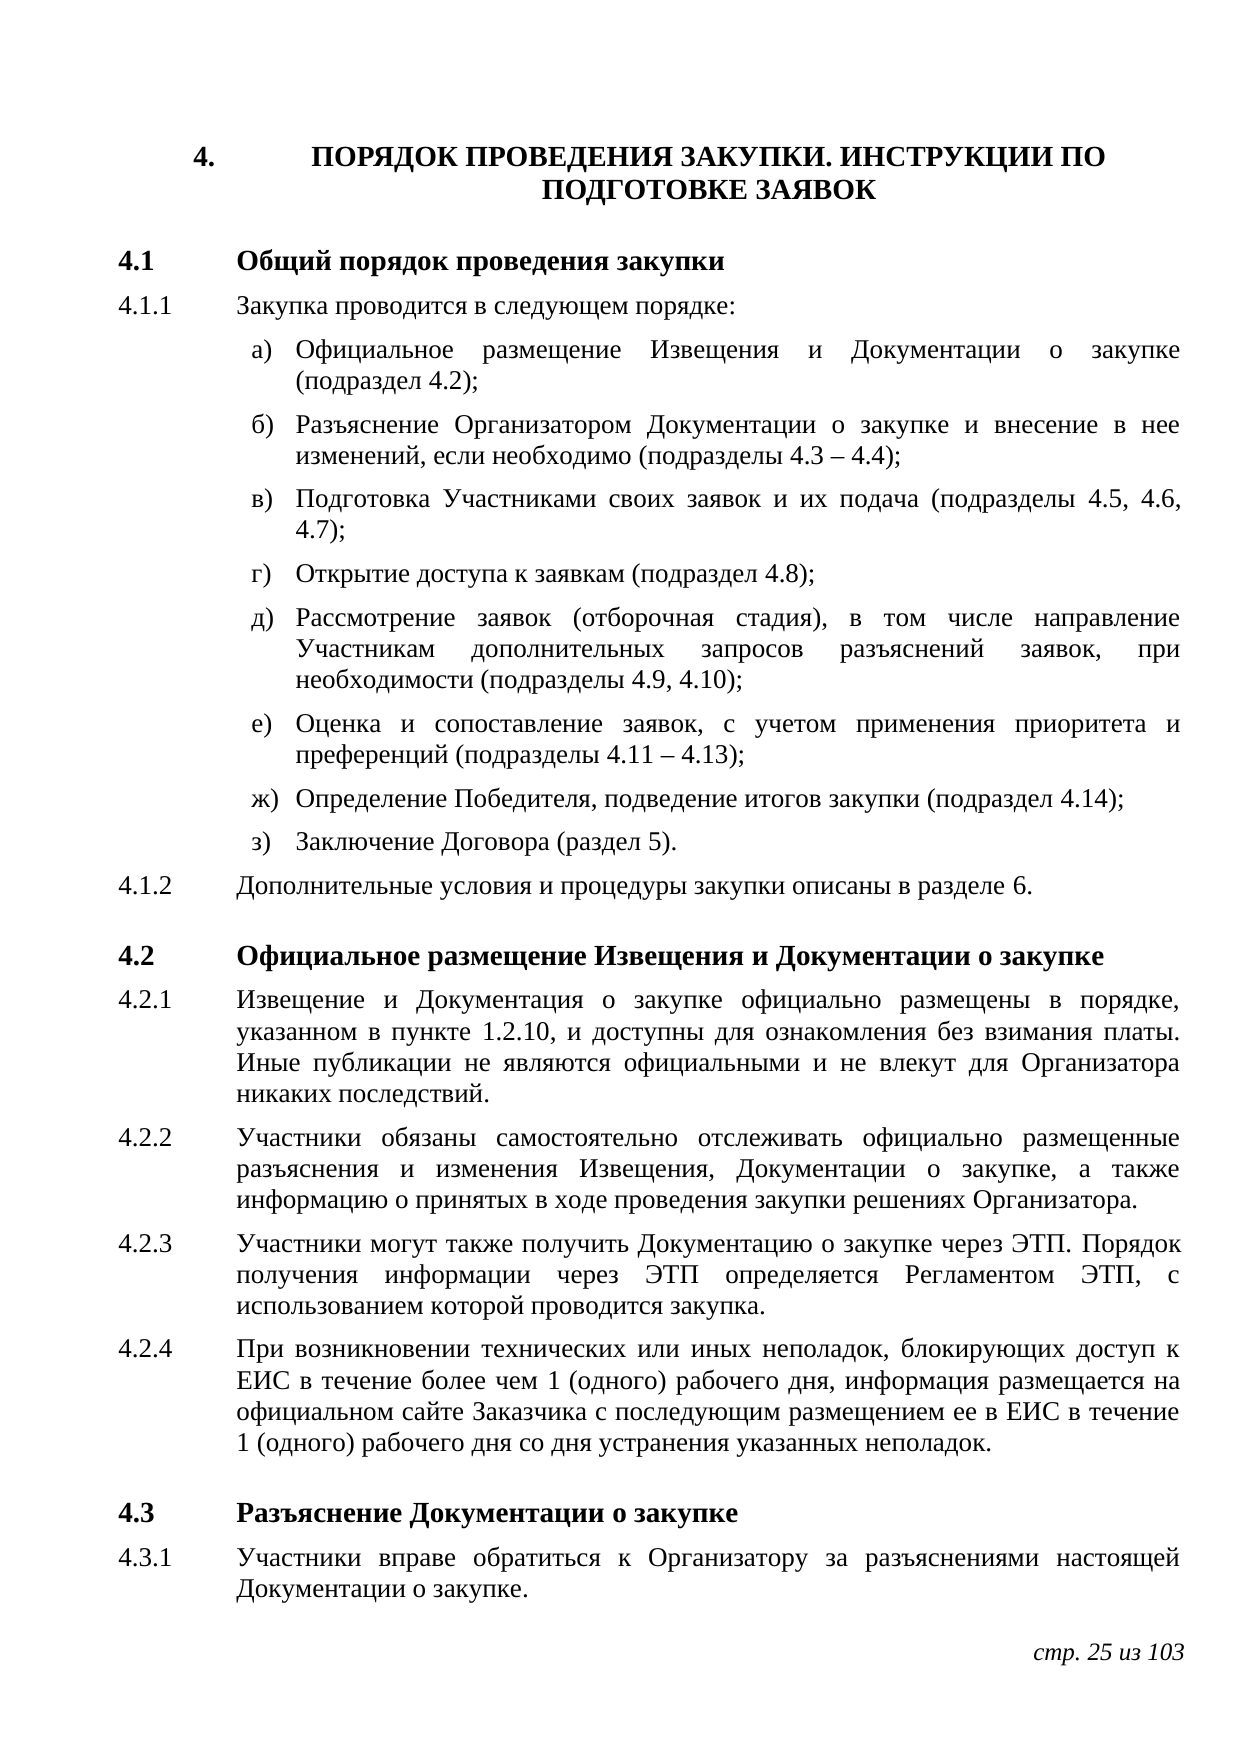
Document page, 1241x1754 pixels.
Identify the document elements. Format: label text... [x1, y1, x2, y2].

subtitle Общий порядок проведения закупки [118, 243, 1181, 277]
list Заключение Договора (раздел 5). [251, 825, 1181, 856]
list Определение Победителя, подведение итогов закупки (подраздел 4.14); [251, 782, 1181, 813]
list Оценка и сопоставление заявок, с учетом применения приоритета и преференций (подразделы 4.11 – 4.13); [251, 707, 1181, 769]
subtitle ПОРЯДОК ПРОВЕДЕНИЯ ЗАКУПКИ. ИНСТРУКЦИИ ПО ПОДГОТОВКЕ ЗАЯВОК [118, 139, 1181, 206]
list Рассмотрение заявок (отборочная стадия), в том числе направление Участникам дополнительных запросов разъяснений заявок, при необходимости (подразделы 4.9, 4.10); [251, 601, 1181, 694]
subtitle Разъяснение Документации о закупке [118, 1495, 1181, 1528]
subtitle Официальное размещение Извещения и Документации о закупке [118, 938, 1181, 971]
list Официальное размещение Извещения и Документации о закупке (подраздел 4.2); [251, 333, 1181, 395]
text Участники могут также получить Документацию о закупке через ЭТП. Порядок получения информации через ЭТП определяется Регламентом ЭТП, с использованием которой проводится закупка. [118, 1227, 1181, 1320]
list Открытие доступа к заявкам (подраздел 4.8); [251, 557, 1181, 588]
text При возникновении технических или иных неполадок, блокирующих доступ к ЕИС в течение более чем 1 (одного) рабочего дня, информация размещается на официальном сайте Заказчика с последующим размещением ее в ЕИС в течение 1 (одного) рабочего дня со дня устранения указанных неполадок. [118, 1333, 1181, 1457]
text Участники вправе обратиться к Организатору за разъяснениями настоящей Документации о закупке. [118, 1541, 1181, 1603]
list Подготовка Участниками своих заявок и их подача (подразделы 4.5, 4.6, 4.7); [251, 482, 1181, 545]
list Разъяснение Организатором Документации о закупке и внесение в нее изменений, если необходимо (подразделы 4.3 – 4.4); [251, 408, 1181, 470]
text Участники обязаны самостоятельно отслеживать официально размещенные разъяснения и изменения Извещения, Документации о закупке, а также информацию о принятых в ходе проведения закупки решениях Организатора. [118, 1121, 1181, 1214]
text Дополнительные условия и процедуры закупки описаны в разделе 6. [118, 869, 1181, 900]
text Извещение и Документация о закупке официально размещены в порядке, указанном в пункте 1.2.10, и доступны для ознакомления без взимания платы. Иные публикации не являются официальными и не влекут для Организатора никаких последствий. [118, 984, 1181, 1108]
text Закупка проводится в следующем порядке: [118, 289, 1181, 320]
